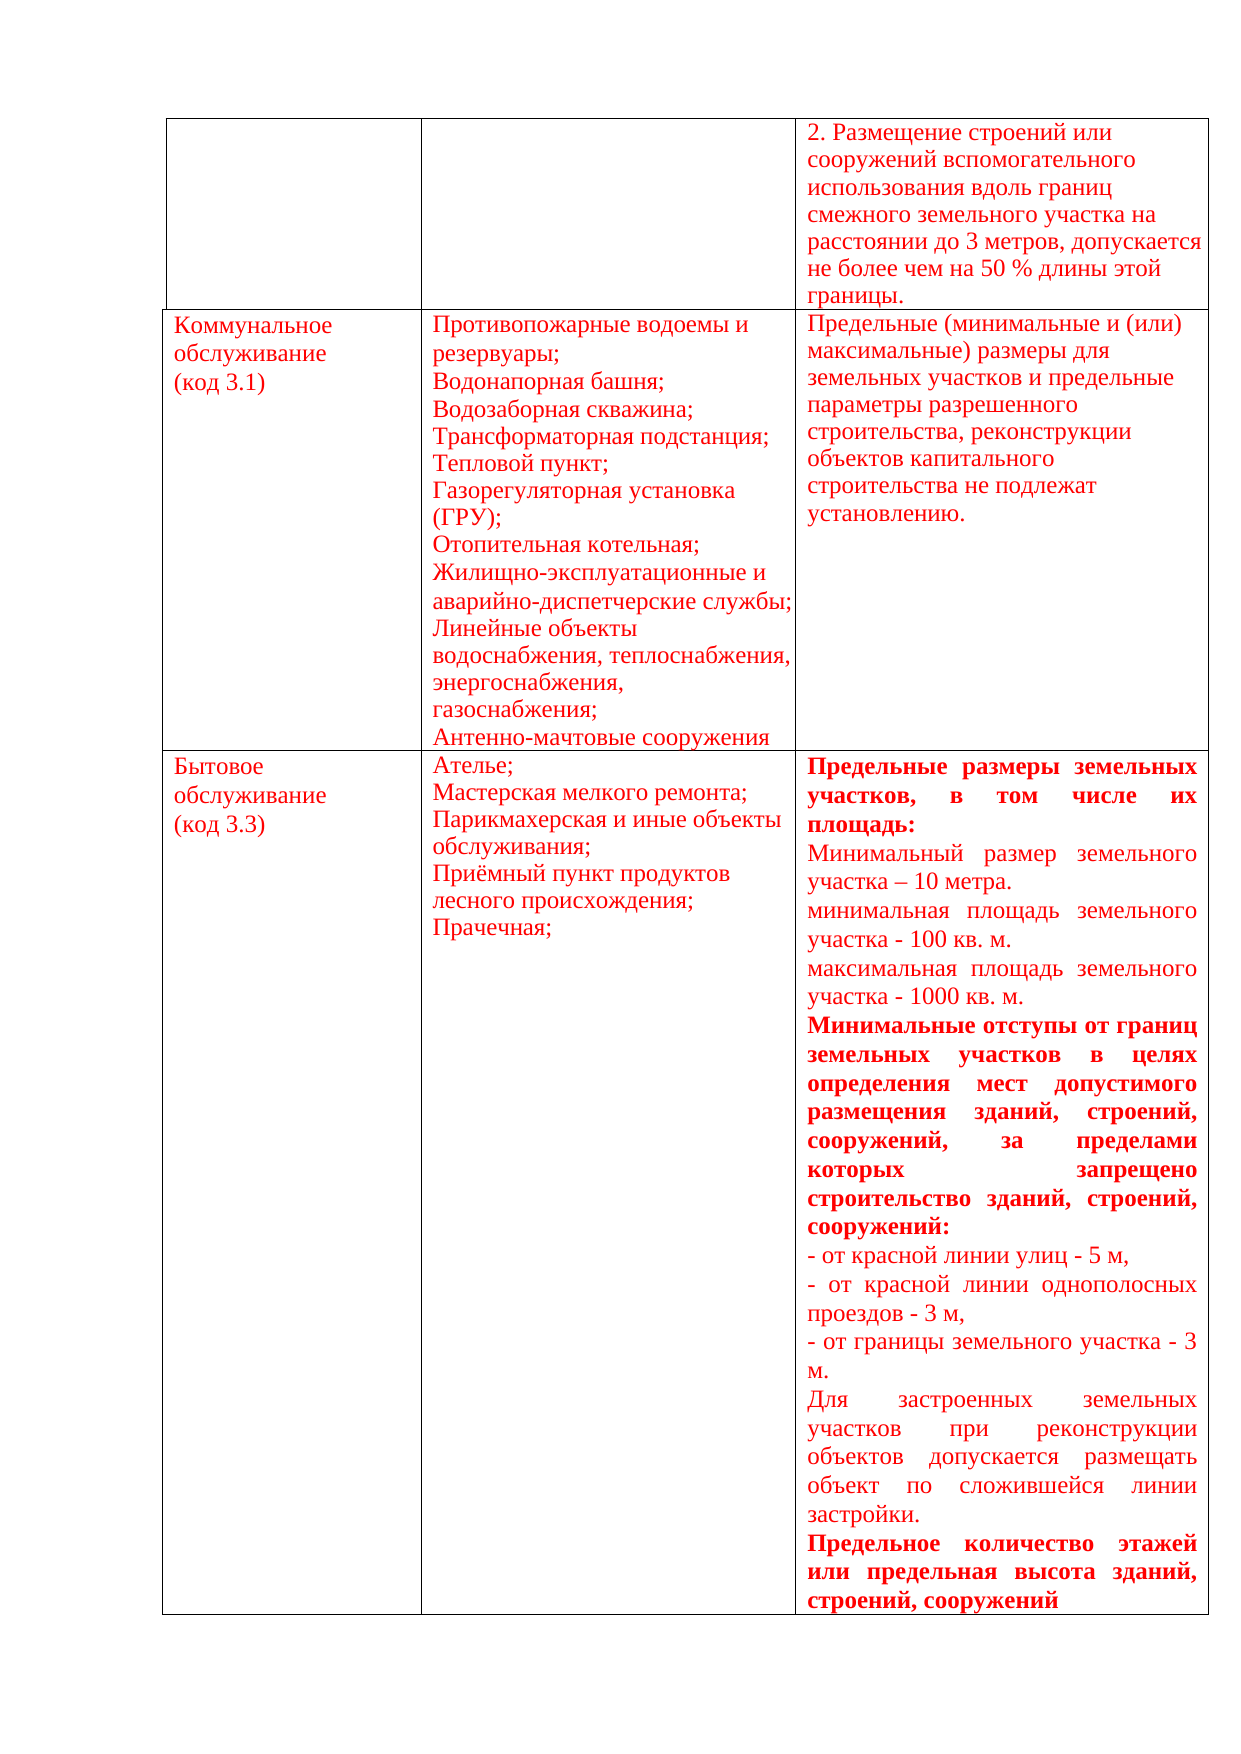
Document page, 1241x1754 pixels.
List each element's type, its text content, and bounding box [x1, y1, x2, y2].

table_cell Коммунальное обслуживание (код 3.1) [163, 310, 421, 750]
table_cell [167, 119, 421, 309]
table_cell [422, 119, 795, 309]
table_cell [422, 751, 795, 1614]
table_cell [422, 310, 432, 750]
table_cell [163, 751, 421, 1614]
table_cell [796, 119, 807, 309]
table_cell Предельные (минимальные и (или) максимальные) размеры для земельных участков и предельные параметры разрешенного строительства, реконструкции объектов капитального строительства не подлежат установлению. [796, 310, 1208, 750]
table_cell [796, 751, 1208, 1614]
